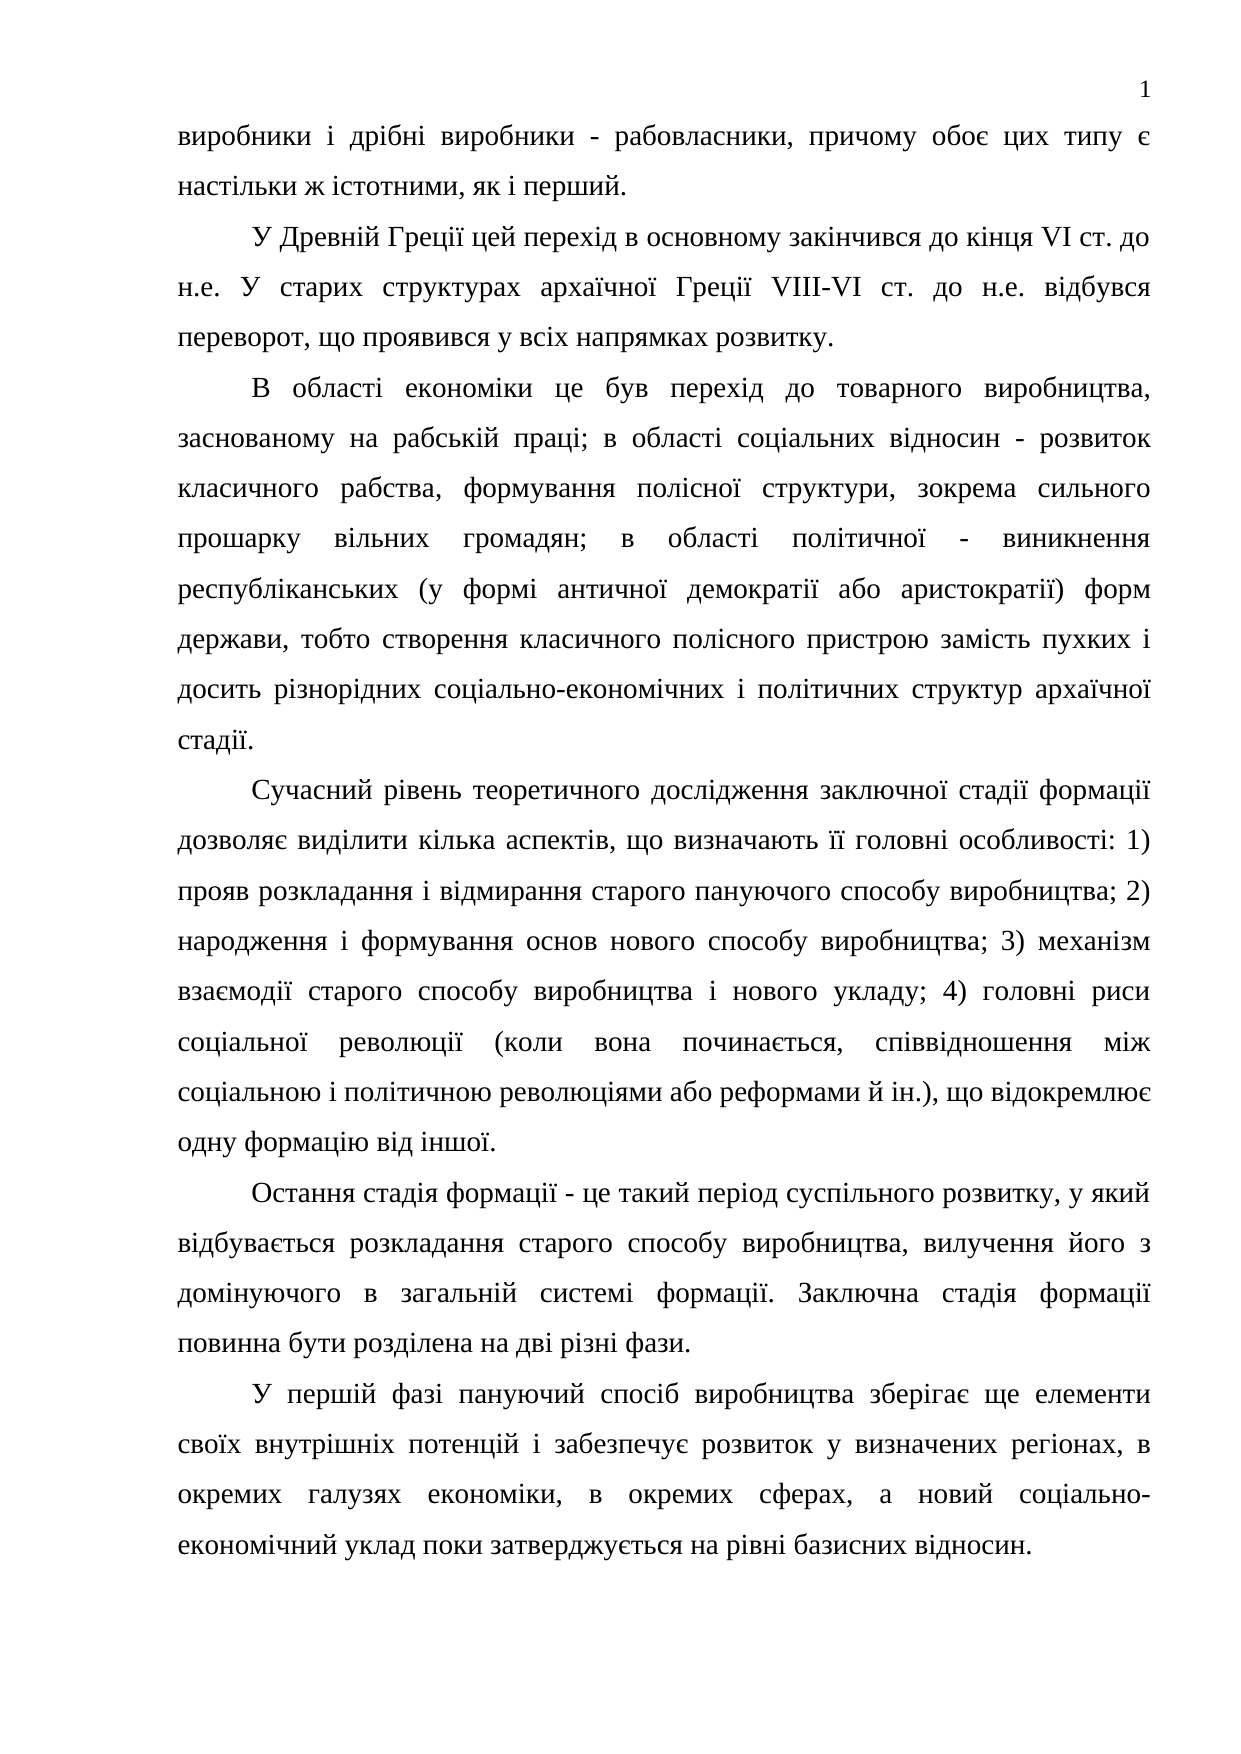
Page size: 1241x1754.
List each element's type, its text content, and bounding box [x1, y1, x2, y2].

text Сучасний рівень теоретичного дослідження заключної стадії формації дозволяє виділити кілька аспектів, що визначають її головні особливості: 1) прояв розкладання і відмирання старого пануючого способу виробництва; 2) народження і формування основ нового способу виробництва; 3) механізм взаємодії старого способу виробництва і нового укладу; 4) головні риси соціальної революції (коли вона починається, співвідношення між соціальною і політичною революціями або реформами й ін.), що відокремлює одну формацію від іншої. [177, 772, 1152, 1158]
text У першій фазі пануючий спосіб виробництва зберігає ще елементи своїх внутрішніх потенцій і забезпечує розвиток у визначених регіонах, в окремих галузях економіки, в окремих сферах, а новий соціально-економічний уклад поки затверджується на рівні базисних відносин. [177, 1376, 1152, 1560]
text Остання стадія формації - це такий період суспільного розвитку, у який відбувається розкладання старого способу виробництва, вилучення його з домінуючого в загальній системі формації. Заключна стадія формації повинна бути розділена на дві різні фази. [177, 1175, 1152, 1359]
text У Древній Греції цей перехід в основному закінчився до кінця VІ ст. до н.е. У старих структурах архаїчної Греції VІІІ-VІ ст. до н.е. відбувся переворот, що проявився у всіх напрямках розвитку. [177, 219, 1152, 353]
text В області економіки це був перехід до товарного виробництва, заснованому на рабській праці; в області соціальних відносин - розвиток класичного рабства, формування полісної структури, зокрема сильного прошарку вільних громадян; в області політичної - виникнення республіканських (у формі античної демократії або аристократії) форм держави, тобто створення класичного полісного пристрою замість пухких і досить різнорідних соціально-економічних і політичних структур архаїчної стадії. [177, 370, 1152, 755]
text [177, 118, 1152, 202]
